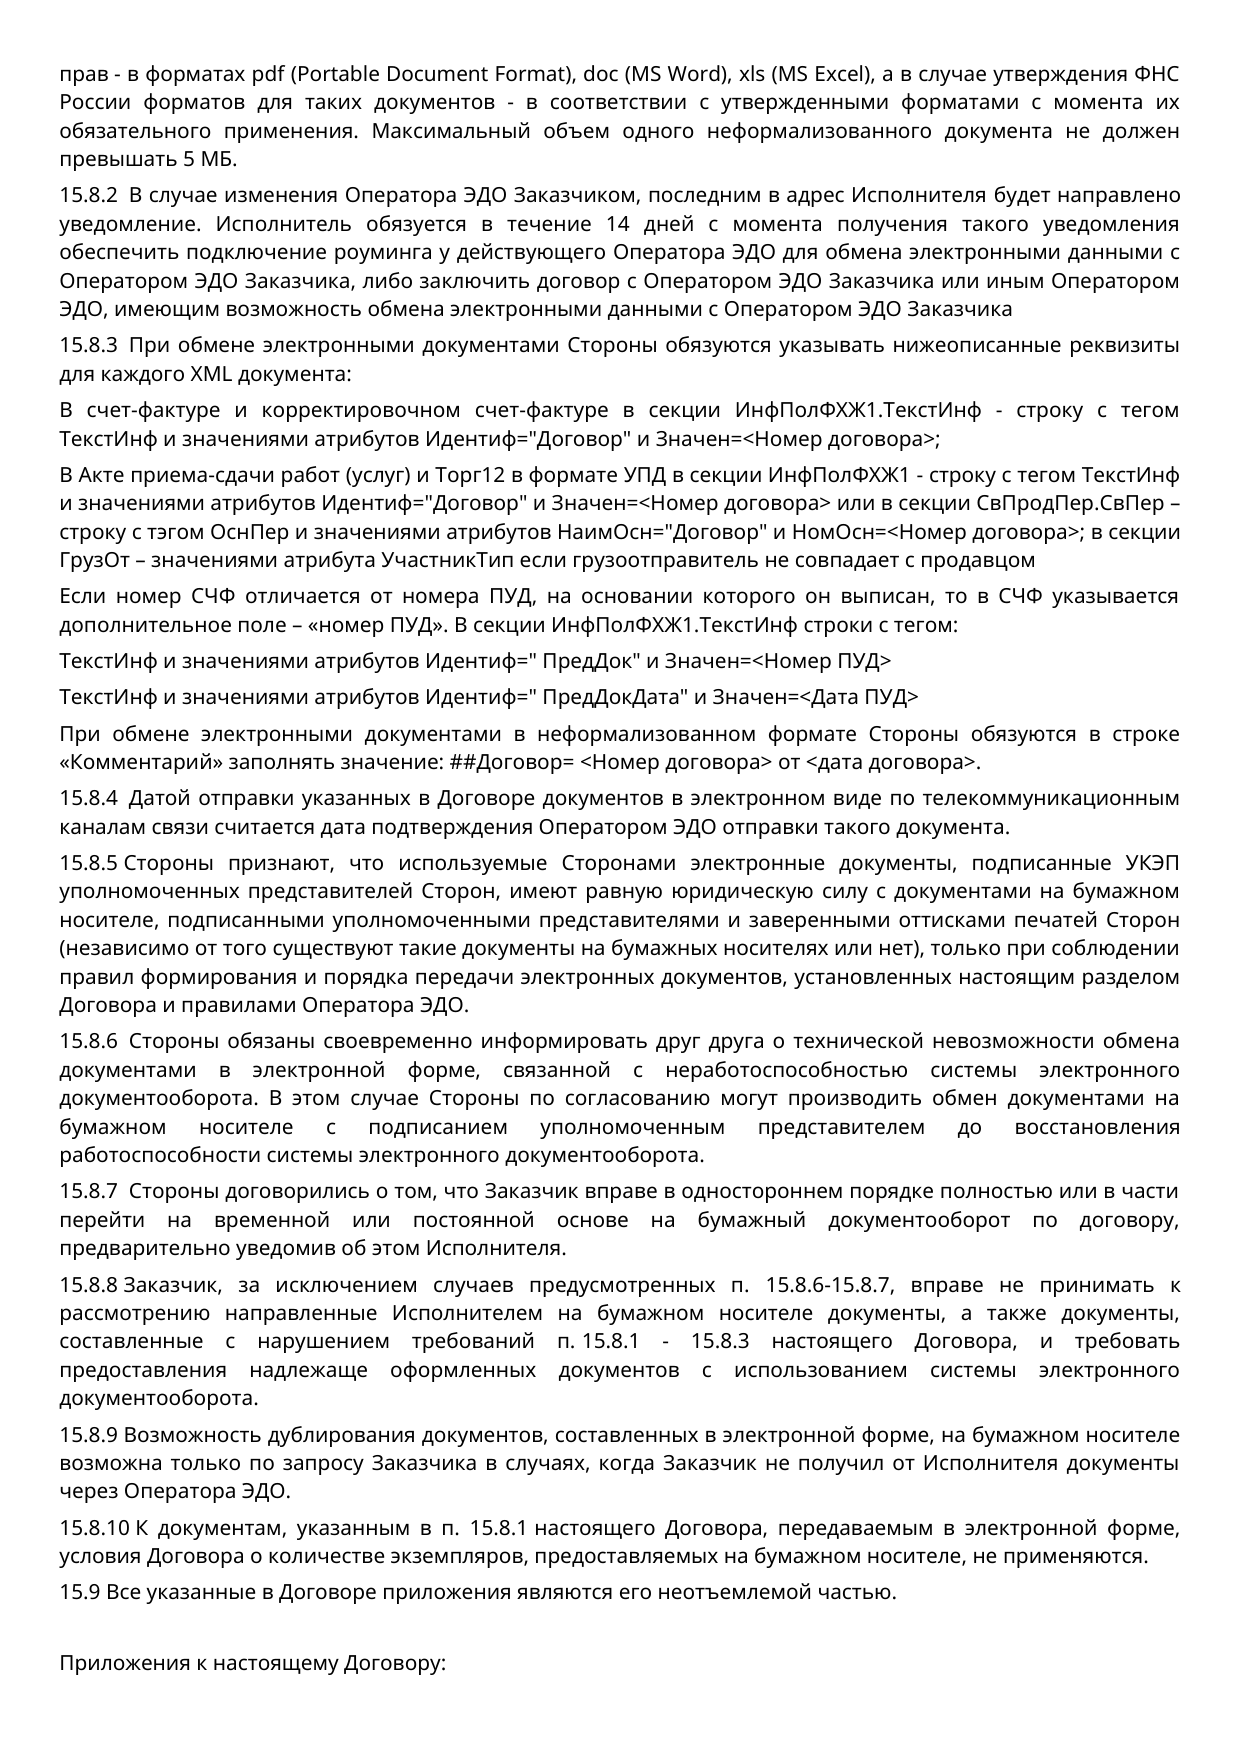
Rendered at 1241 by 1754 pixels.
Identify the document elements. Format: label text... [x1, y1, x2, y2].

list К документам, указанным в п. 15.8.1 настоящего Договора, передаваемым в электронной форме, условия Договора о количестве экземпляров, предоставляемых на бумажном носителе, не применяются. [59, 1513, 1181, 1570]
text В Акте приема-сдачи работ (услуг) и Торг12 в формате УПД в секции ИнфПолФХЖ1 - строку с тегом ТекстИнф и значениями атрибутов Идентиф="Договор" и Значен=<Номер договора> или в секции СвПродПер.СвПер – строку с тэгом ОснПер и значениями атрибутов НаимОсн="Договор" и НомОсн=<Номер договора>; в секции ГрузОт – значениями атрибута УчастникТип если грузоотправитель не совпадает с продавцом [59, 460, 1181, 574]
text ТекстИнф и значениями атрибутов Идентиф=" ПредДок" и Значен=<Номер ПУД> [59, 646, 1181, 675]
list В случае изменения Оператора ЭДО Заказчиком, последним в адрес Исполнителя будет направлено уведомление. Исполнитель обязуется в течение 14 дней с момента получения такого уведомления обеспечить подключение роуминга у действующего Оператора ЭДО для обмена электронными данными с Оператором ЭДО Заказчика, либо заключить договор с Оператором ЭДО Заказчика или иным Оператором ЭДО, имеющим возможность обмена электронными данными с Оператором ЭДО Заказчика [59, 181, 1181, 323]
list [59, 59, 1181, 173]
text Если номер СЧФ отличается от номера ПУД, на основании которого он выписан, то в СЧФ указывается дополнительное поле – «номер ПУД». В секции ИнфПолФХЖ1.ТекстИнф строки с тегом: [59, 582, 1181, 638]
list Все указанные в Договоре приложения являются его неотъемлемой частью. [59, 1577, 1181, 1606]
list Датой отправки указанных в Договоре документов в электронном виде по телекоммуникационным каналам связи считается дата подтверждения Оператором ЭДО отправки такого документа. [59, 783, 1181, 840]
list Заказчик, за исключением случаев предусмотренных п. 15.8.6-15.8.7, вправе не принимать к рассмотрению направленные Исполнителем на бумажном носителе документы, а также документы, составленные с нарушением требований п. 15.8.1 - 15.8.3 настоящего Договора, и требовать предоставления надлежаще оформленных документов с использованием системы электронного документооборота. [59, 1270, 1181, 1412]
list Стороны договорились о том, что Заказчик вправе в одностороннем порядке полностью или в части перейти на временной или постоянной основе на бумажный документооборот по договору, предварительно уведомив об этом Исполнителя. [59, 1177, 1181, 1262]
text Приложения к настоящему Договору: [59, 1648, 1181, 1677]
list Возможность дублирования документов, составленных в электронной форме, на бумажном носителе возможна только по запросу Заказчика в случаях, когда Заказчик не получил от Исполнителя документы через Оператора ЭДО. [59, 1420, 1181, 1505]
list При обмене электронными документами Стороны обязуются указывать нижеописанные реквизиты для каждого XML документа: [59, 331, 1181, 387]
text ТекстИнф и значениями атрибутов Идентиф=" ПредДокДата" и Значен=<Дата ПУД> [59, 682, 1181, 711]
list Стороны признают, что используемые Сторонами электронные документы, подписанные УКЭП уполномоченных представителей Сторон, имеют равную юридическую силу с документами на бумажном носителе, подписанными уполномоченными представителями и заверенными оттисками печатей Сторон (независимо от того существуют такие документы на бумажных носителях или нет), только при соблюдении правил формирования и порядка передачи электронных документов, установленных настоящим разделом Договора и правилами Оператора ЭДО. [59, 848, 1181, 1019]
text При обмене электронными документами в неформализованном формате Стороны обязуются в строке «Комментарий» заполнять значение: ##Договор= <Номер договора> от <дата договора>. [59, 719, 1181, 776]
list Стороны обязаны своевременно информировать друг друга о технической невозможности обмена документами в электронной форме, связанной с неработоспособностью системы электронного документооборота. В этом случае Стороны по согласованию могут производить обмен документами на бумажном носителе с подписанием уполномоченным представителем до восстановления работоспособности системы электронного документооборота. [59, 1027, 1181, 1169]
text В счет-фактуре и корректировочном счет-фактуре в секции ИнфПолФХЖ1.ТекстИнф - строку с тегом ТекстИнф и значениями атрибутов Идентиф="Договор" и Значен=<Номер договора>; [59, 395, 1181, 452]
